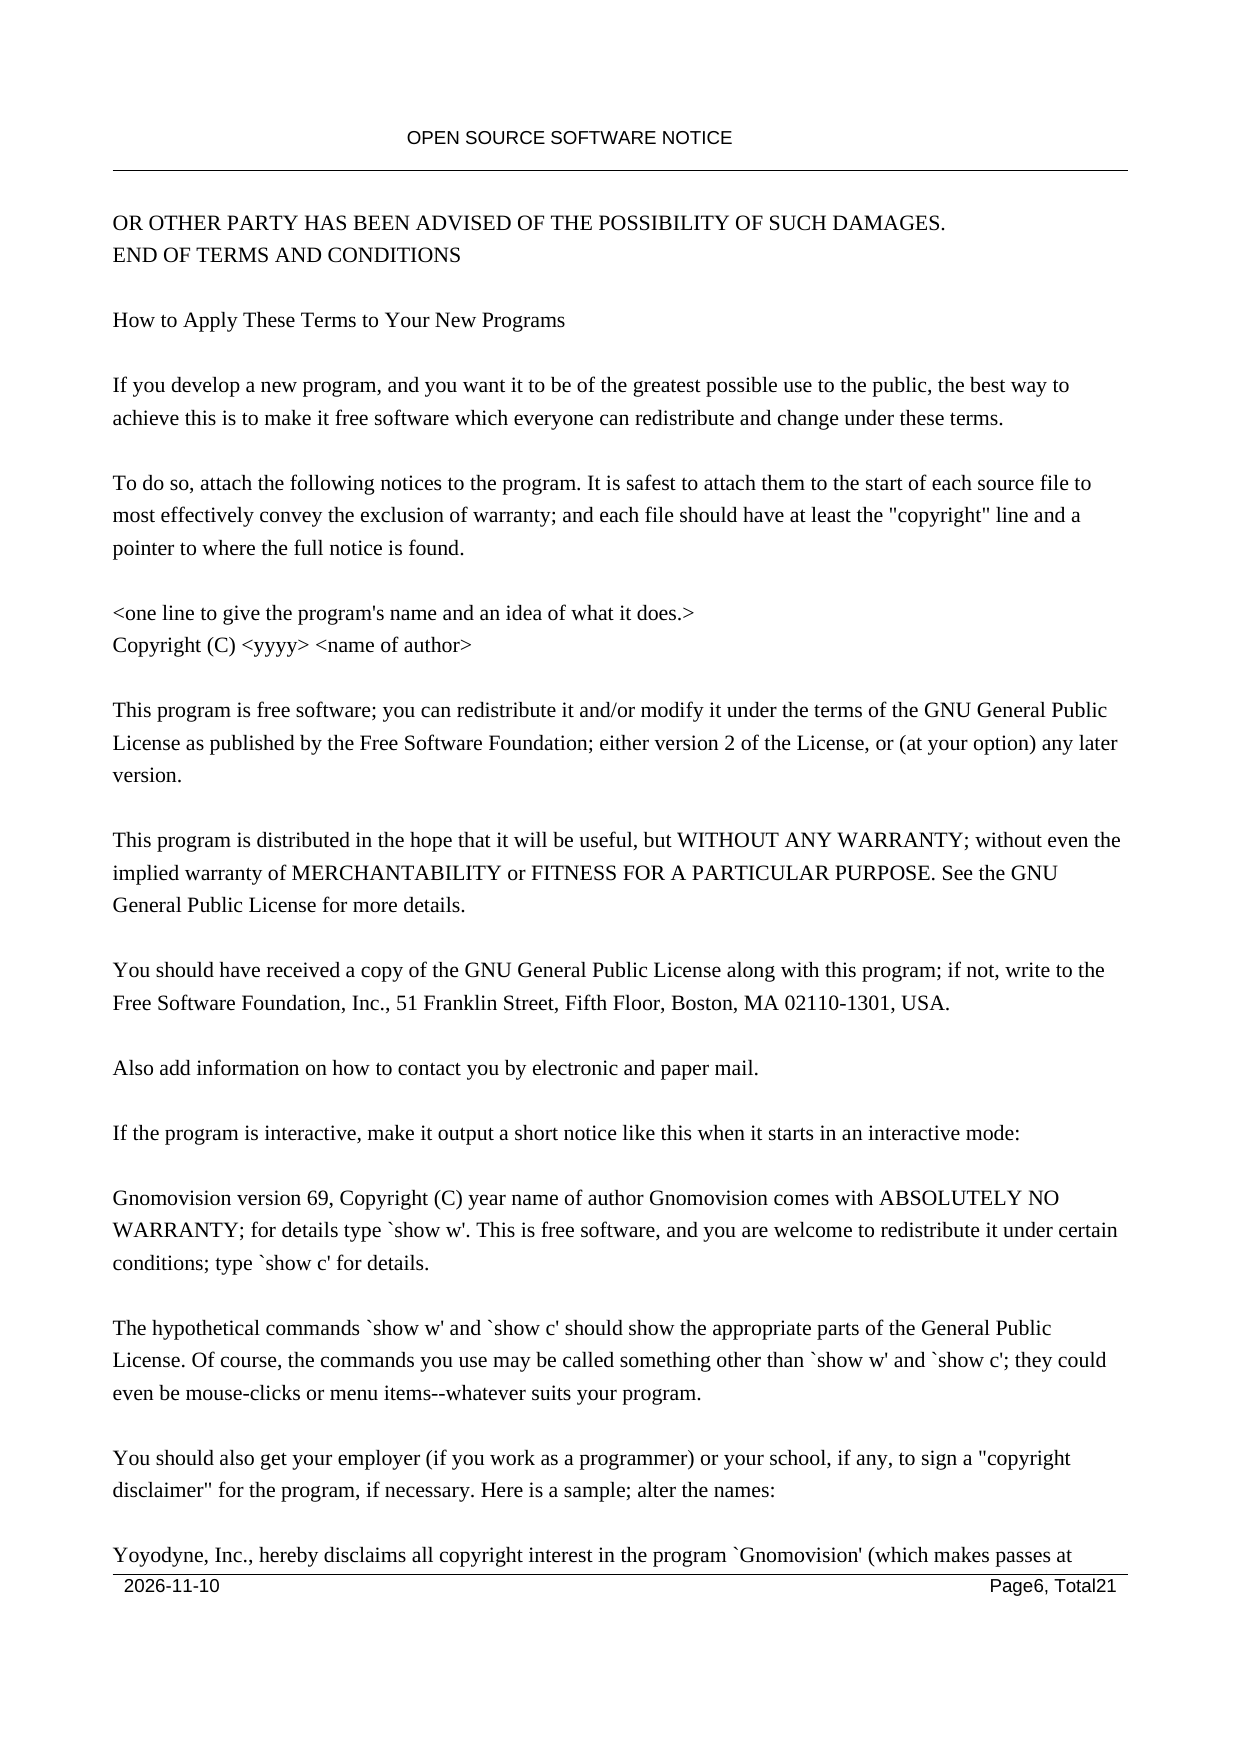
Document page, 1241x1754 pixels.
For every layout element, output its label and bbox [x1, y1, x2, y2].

text [112, 206, 1128, 1571]
